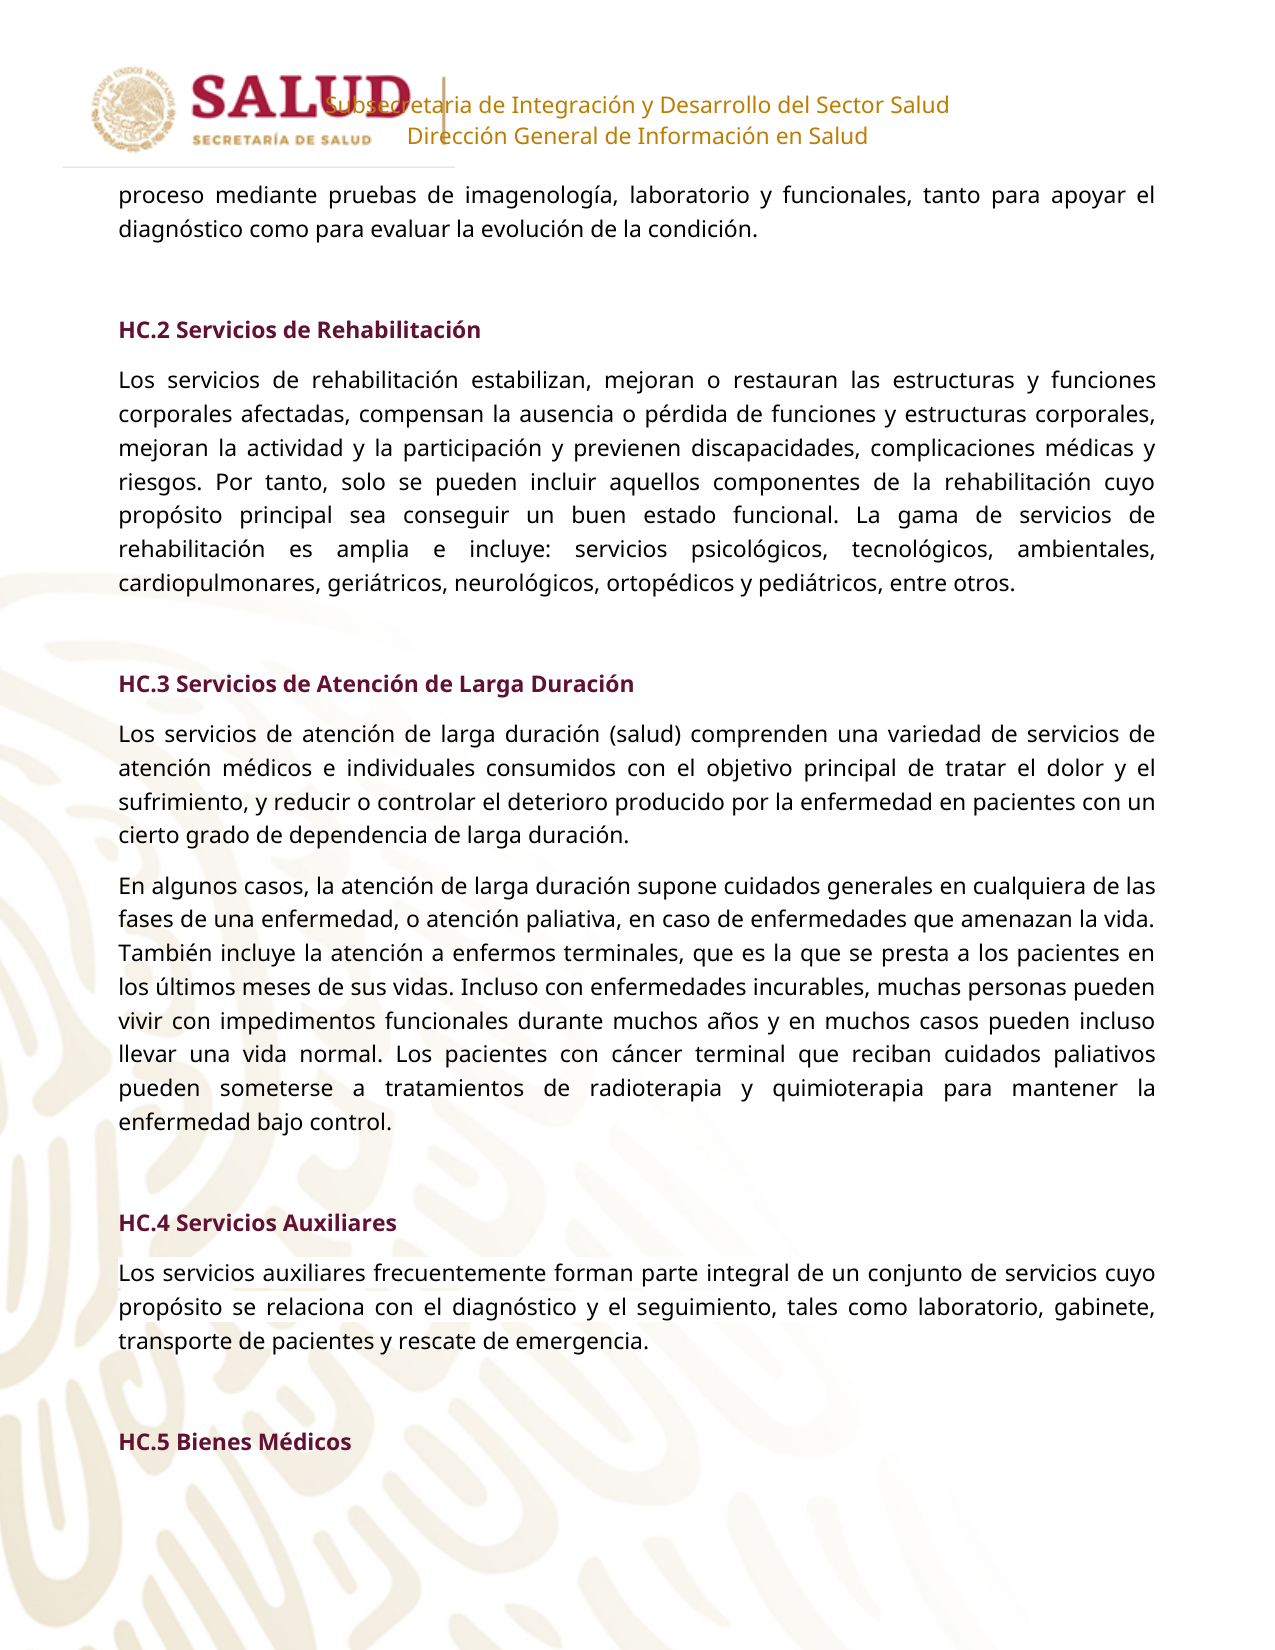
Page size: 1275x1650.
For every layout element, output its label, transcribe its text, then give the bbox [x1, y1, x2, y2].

text Los servicios de rehabilitación estabilizan, mejoran o restauran las estructuras y funciones corporales afectadas, compensan la ausencia o pérdida de funciones y estructuras corporales, mejoran la actividad y la participación y previenen discapacidades, complicaciones médicas y riesgos. Por tanto, solo se pueden incluir aquellos componentes de la rehabilitación cuyo propósito principal sea conseguir un buen estado funcional. La gama de servicios de rehabilitación es amplia e incluye: servicios psicológicos, tecnológicos, ambientales, cardiopulmonares, geriátricos, neurológicos, ortopédicos y pediátricos, entre otros. [118, 364, 1157, 598]
picture [0, 0, 1275, 1650]
text HC.2 Servicios de Rehabilitación [118, 314, 1157, 345]
text HC.4 Servicios Auxiliares [118, 1207, 1157, 1238]
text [118, 179, 1157, 244]
text En algunos casos, la atención de larga duración supone cuidados generales en cualquiera de las fases de una enfermedad, o atención paliativa, en caso de enfermedades que amenazan la vida. También incluye la atención a enfermos terminales, que es la que se presta a los pacientes en los últimos meses de sus vidas. Incluso con enfermedades incurables, muchas personas pueden vivir con impedimentos funcionales durante muchos años y en muchos casos pueden incluso llevar una vida normal. Los pacientes con cáncer terminal que reciban cuidados paliativos pueden someterse a tratamientos de radioterapia y quimioterapia para mantener la enfermedad bajo control. [118, 869, 1157, 1137]
text Los servicios auxiliares frecuentemente forman parte integral de un conjunto de servicios cuyo propósito se relaciona con el diagnóstico y el seguimiento, tales como laboratorio, gabinete, transporte de pacientes y rescate de emergencia. [118, 1322, 1157, 1356]
text HC.5 Bienes Médicos [118, 1425, 1157, 1457]
text Los servicios de atención de larga duración (salud) comprenden una variedad de servicios de atención médicos e individuales consumidos con el objetivo principal de tratar el dolor y el sufrimiento, y reducir o controlar el deterioro producido por la enfermedad en pacientes con un cierto grado de dependencia de larga duración. [118, 718, 1157, 850]
text HC.3 Servicios de Atención de Larga Duración [118, 667, 1157, 699]
